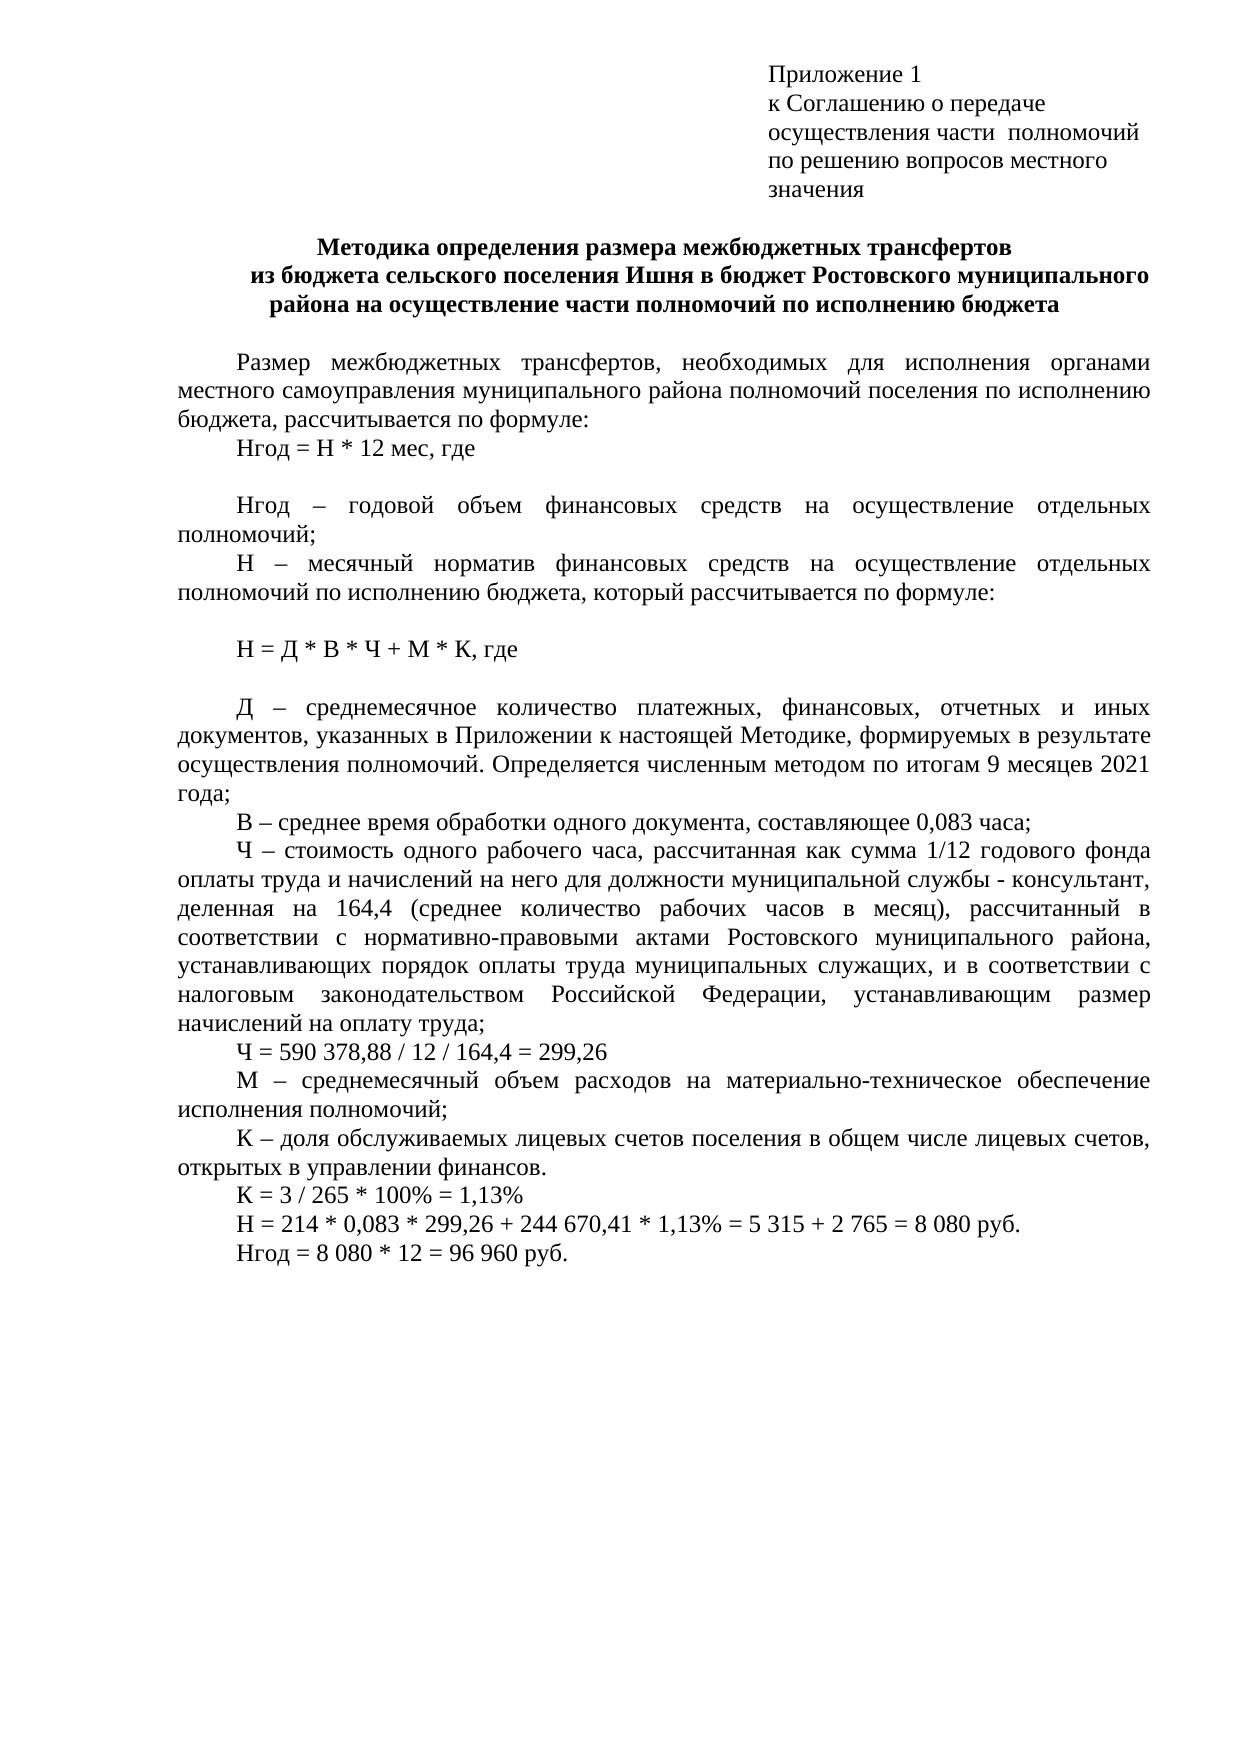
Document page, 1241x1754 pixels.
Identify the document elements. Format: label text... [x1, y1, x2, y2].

text Н = 214 * 0,083 * 299,26 + 244 670,41 * 1,13% = 5 315 + 2 765 = 8 080 руб. [177, 1209, 1152, 1238]
text Нгод – годовой объем финансовых средств на осуществление отдельных полномочий; [177, 490, 1152, 548]
text к Соглашению о передаче осуществления части полномочий по решению вопросов местного значения [768, 88, 1152, 203]
text Ч – стоимость одного рабочего часа, рассчитанная как сумма 1/12 годового фонда оплаты труда и начислений на него для должности муниципальной службы - консультант, деленная на 164,4 (среднее количество рабочих часов в месяц), рассчитанный в соответствии с нормативно-правовыми актами Ростовского муниципального района, устанавливающих порядок оплаты труда муниципальных служащих, и в соответствии с налоговым законодательством Российской Федерации, устанавливающим размер начислений на оплату труда; [177, 835, 1152, 1037]
text Н – месячный норматив финансовых средств на осуществление отдельных полномочий по исполнению бюджета, который рассчитывается по формуле: [177, 548, 1152, 605]
text Нгод = Н * 12 мес, где [177, 433, 1152, 462]
text Методика определения размера межбюджетных трансфертов [177, 232, 1152, 260]
text Ч = 590 378,88 / 12 / 164,4 = 299,26 [177, 1037, 1152, 1065]
text Приложение 1 [768, 59, 1152, 88]
text М – среднемесячный объем расходов на материально-техническое обеспечение исполнения полномочий; [177, 1065, 1152, 1123]
text Нгод = 8 080 * 12 = 96 960 руб. [177, 1238, 1152, 1267]
text Н = Д * В * Ч + М * К, где [177, 634, 1152, 663]
text В – среднее время обработки одного документа, составляющее 0,083 часа; [177, 807, 1152, 835]
text Размер межбюджетных трансфертов, необходимых для исполнения органами местного самоуправления муниципального района полномочий поселения по исполнению бюджета, рассчитывается по формуле: [177, 347, 1152, 433]
text Д – среднемесячное количество платежных, финансовых, отчетных и иных документов, указанных в Приложении к настоящей Методике, формируемых в результате осуществления полномочий. Определяется численным методом по итогам 9 месяцев 2021 года; [177, 692, 1152, 807]
text К = 3 / 265 * 100% = 1,13% [177, 1180, 1152, 1209]
text К – доля обслуживаемых лицевых счетов поселения в общем числе лицевых счетов, открытых в управлении финансов. [177, 1123, 1152, 1180]
text из бюджета сельского поселения Ишня в бюджет Ростовского муниципального района на осуществление части полномочий по исполнению бюджета [177, 260, 1152, 318]
